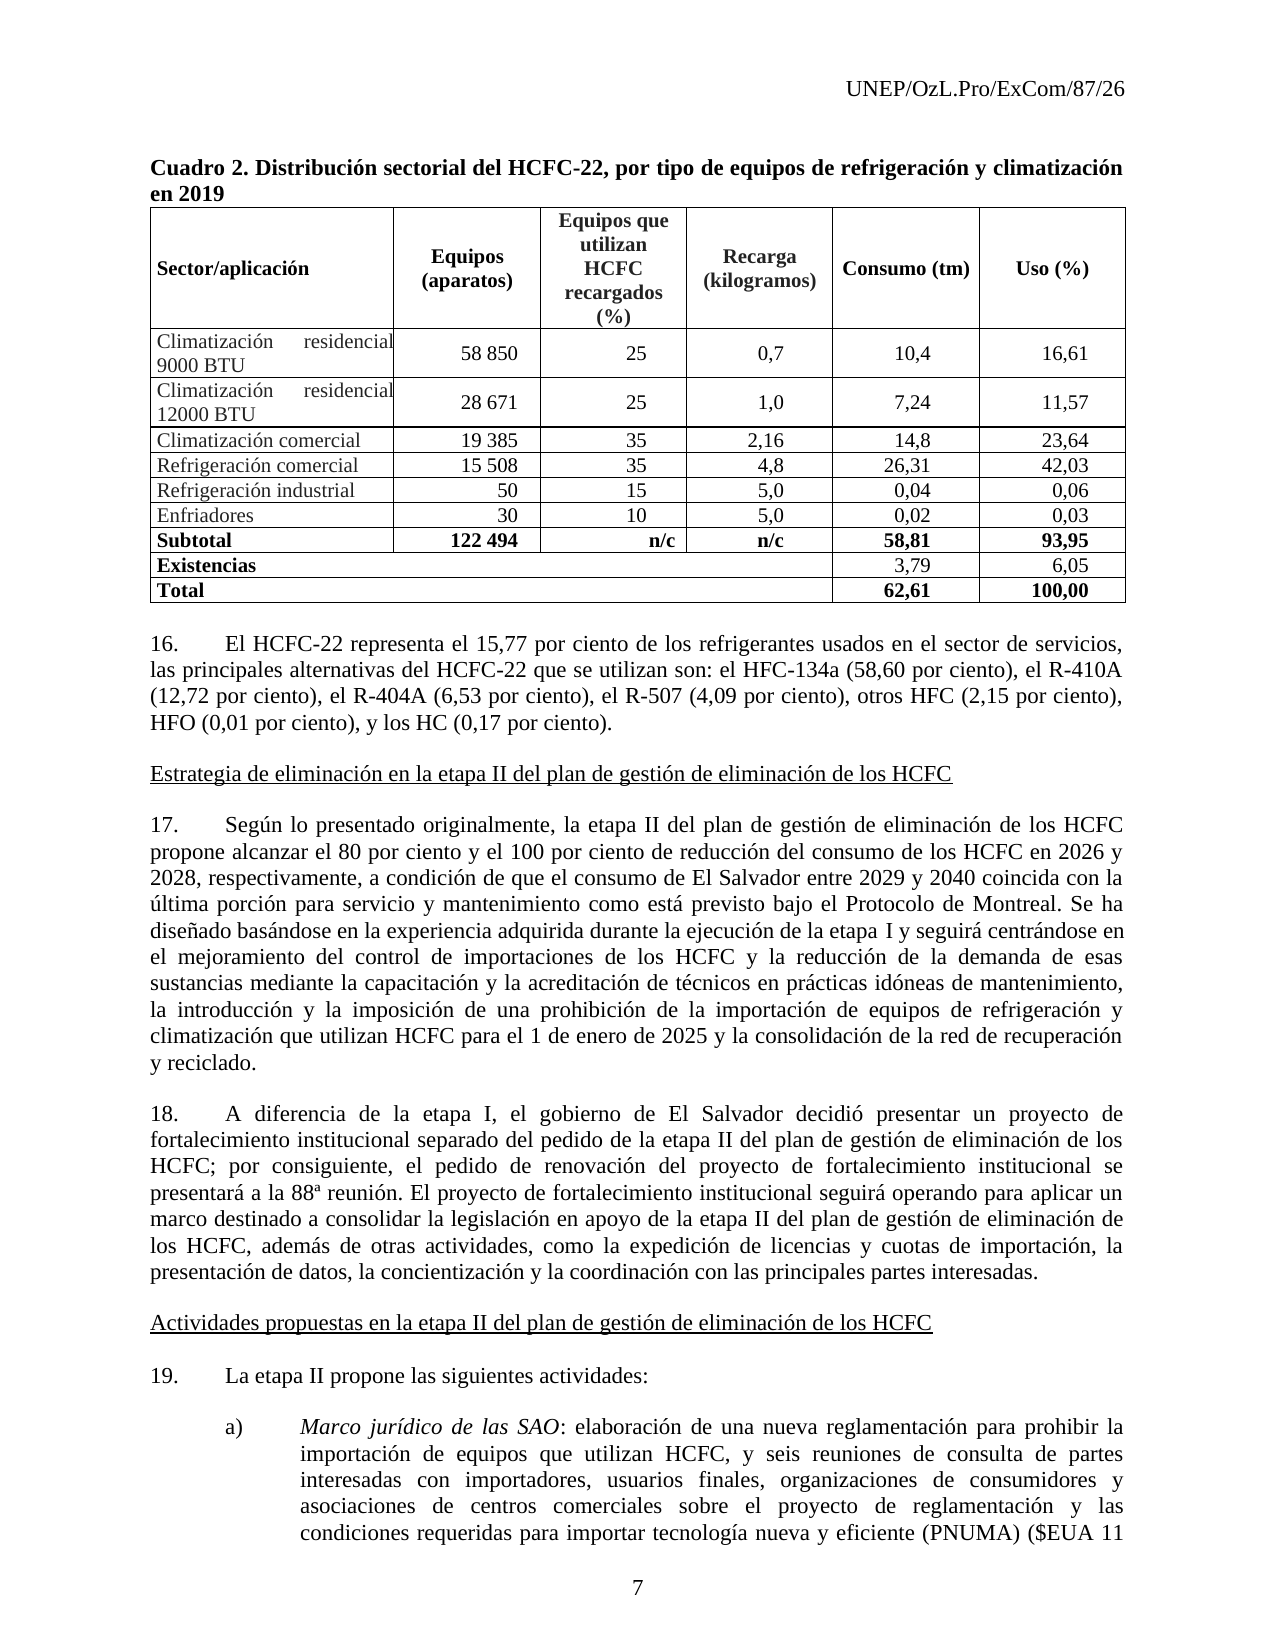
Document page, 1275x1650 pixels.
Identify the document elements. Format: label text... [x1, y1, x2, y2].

table_cell 25 [541, 378, 686, 426]
table_cell 19 385 [394, 428, 540, 452]
table_cell 28 671 [394, 378, 540, 426]
table_cell 14,8 [833, 428, 979, 452]
table_cell 0,06 [980, 478, 1125, 502]
table_cell Existencias [151, 553, 832, 577]
text Actividades propuestas en la etapa II del plan de gestión de eliminación de los HCFC [150, 1309, 1125, 1336]
table_header Recarga (kilogramos) [687, 208, 832, 328]
table_cell 6,05 [980, 553, 1125, 577]
table_cell Climatización residencial 9000 BTU [151, 329, 393, 377]
table_cell 100,00 [980, 578, 1125, 602]
table_cell 5,0 [687, 503, 832, 527]
subtitle A diferencia de la etapa I, el gobierno de El Salvador decidió presentar un proyecto de fortalecimiento institucional separado del pedido de la etapa II del plan de gestión de eliminación de los HCFC; por consiguiente, el pedido de renovación del proyecto de fortalecimiento institucional se presentará a la 88ª reunión. El proyecto de fortalecimiento institucional seguirá operando para aplicar un marco destinado a consolidar la legislación en apoyo de la etapa II del plan de gestión de eliminación de los HCFC, además de otras actividades, como la expedición de licencias y cuotas de importación, la presentación de datos, la concientización y la coordinación con las principales partes interesadas. [150, 1100, 1125, 1284]
table_cell Total [151, 578, 832, 602]
table_cell 5,0 [687, 478, 832, 502]
text Estrategia de eliminación en la etapa II del plan de gestión de eliminación de los HCFC [150, 760, 1125, 786]
table_cell 10 [541, 503, 686, 527]
table_cell Enfriadores [151, 503, 393, 527]
table_cell 35 [541, 453, 686, 477]
subtitle La etapa II propone las siguientes actividades: [150, 1362, 1125, 1388]
table_cell 50 [394, 478, 540, 502]
table_cell 11,57 [980, 378, 1125, 426]
table_cell n/c [541, 528, 686, 552]
table_cell 1,0 [687, 378, 832, 426]
table_cell 4,8 [687, 453, 832, 477]
table_cell 7,24 [833, 378, 979, 426]
table_header Uso (%) [980, 208, 1125, 328]
table_header Sector/aplicación [151, 208, 393, 328]
table_cell 30 [394, 503, 540, 527]
table_cell 0,04 [833, 478, 979, 502]
subtitle El HCFC-22 representa el 15,77 por ciento de los refrigerantes usados en el sector de servicios, las principales alternativas del HCFC-22 que se utilizan son: el HFC-134a (58,60 por ciento), el R-410A (12,72 por ciento), el R-404A (6,53 por ciento), el R-507 (4,09 por ciento), otros HFC (2,15 por ciento), HFO (0,01 por ciento), y los HC (0,17 por ciento). [150, 629, 1125, 735]
table_cell 15 [541, 478, 686, 502]
table_cell 122 494 [394, 528, 540, 552]
table_cell 25 [541, 329, 686, 377]
table_cell 0,03 [980, 503, 1125, 527]
table_cell 42,03 [980, 453, 1125, 477]
table_header Consumo (tm) [833, 208, 979, 328]
table_cell Refrigeración industrial [151, 478, 393, 502]
table_cell Climatización residencial 12000 BTU [151, 378, 393, 426]
table_cell n/c [687, 528, 832, 552]
table_cell 93,95 [980, 528, 1125, 552]
table_cell Climatización comercial [151, 428, 393, 452]
table_cell 62,61 [833, 578, 979, 602]
table_cell 10,4 [833, 329, 979, 377]
table_cell 2,16 [687, 428, 832, 452]
table_cell 26,31 [833, 453, 979, 477]
table_cell 0,7 [687, 329, 832, 377]
table_cell 23,64 [980, 428, 1125, 452]
table_cell 0,02 [833, 503, 979, 527]
table_header Equipos (aparatos) [394, 208, 540, 328]
subtitle Según lo presentado originalmente, la etapa II del plan de gestión de eliminación de los HCFC propone alcanzar el 80 por ciento y el 100 por ciento de reducción del consumo de los HCFC en 2026 y 2028, respectivamente, a condición de que el consumo de El Salvador entre 2029 y 2040 coincida con la última porción para servicio y mantenimiento como está previsto bajo el Protocolo de Montreal. Se ha diseñado basándose en la experiencia adquirida durante la ejecución de la etapa I y seguirá centrándose en el mejoramiento del control de importaciones de los HCFC y la reducción de la demanda de esas sustancias mediante la capacitación y la acreditación de técnicos en prácticas idóneas de mantenimiento, la introducción y la imposición de una prohibición de la importación de equipos de refrigeración y climatización que utilizan HCFC para el 1 de enero de 2025 y la consolidación de la red de recuperación y reciclado. [150, 811, 1125, 1075]
subtitle Cuadro 2. Distribución sectorial del HCFC-22, por tipo de equipos de refrigeración y climatización en 2019 [150, 154, 1125, 207]
table_cell 58,81 [833, 528, 979, 552]
table_cell 16,61 [980, 329, 1125, 377]
table_header Equipos que utilizan HCFC recargados (%) [541, 208, 686, 328]
table_cell 15 508 [394, 453, 540, 477]
table_cell 3,79 [833, 553, 979, 577]
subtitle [225, 1413, 1125, 1545]
table_cell Refrigeración comercial [151, 453, 393, 477]
table_cell Subtotal [151, 528, 393, 552]
table_cell 58 850 [394, 329, 540, 377]
table_cell 35 [541, 428, 686, 452]
